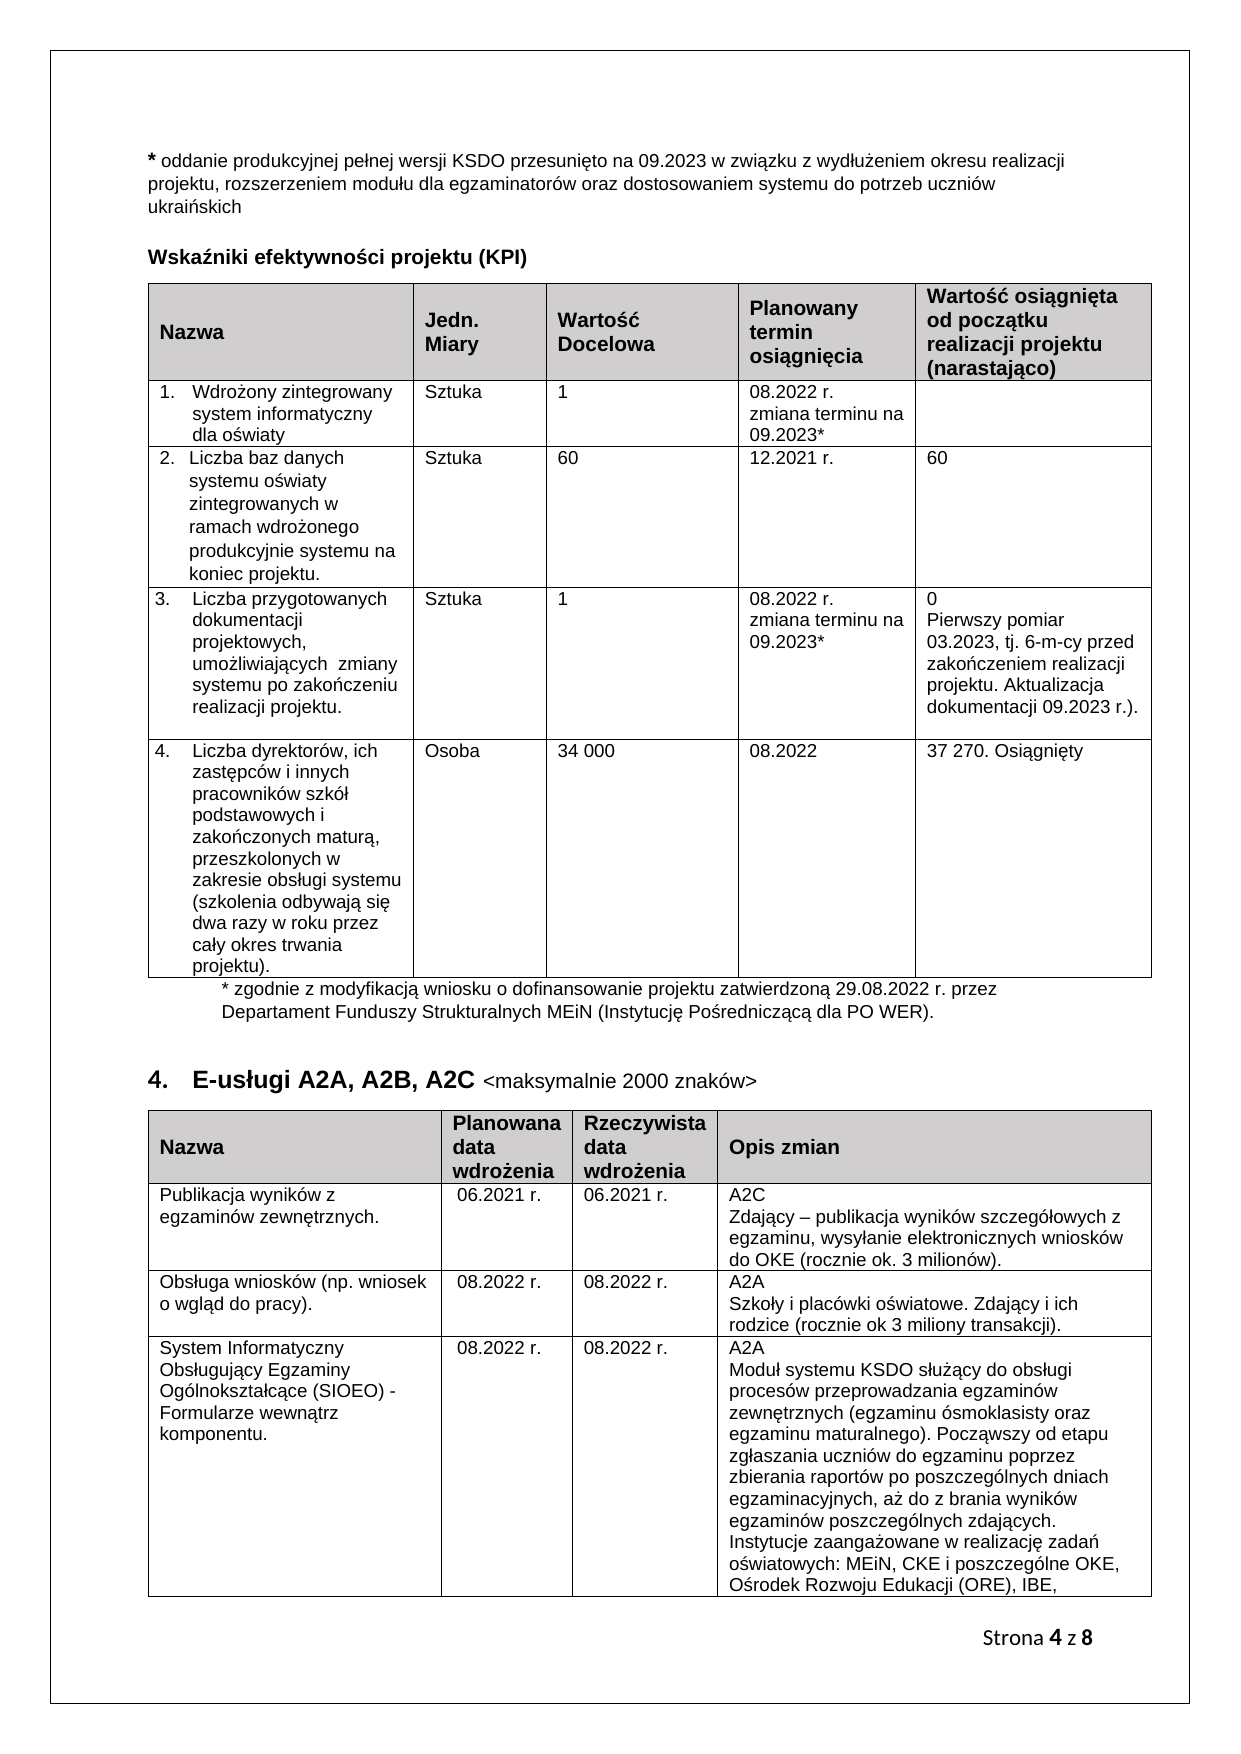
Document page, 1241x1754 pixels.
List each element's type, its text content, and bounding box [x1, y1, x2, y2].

table_cell [739, 740, 915, 977]
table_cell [718, 1337, 1151, 1596]
table_cell A2C Zdający – publikacja wyników szczegółowych z egzaminu, wysyłanie elektronicznych wniosków do OKE (rocznie ok. 3 milionów). [718, 1184, 1151, 1270]
table_cell Sztuka [414, 381, 546, 446]
table_cell 08.2022 r. [442, 1337, 572, 1596]
table_header Jedn. Miary [414, 284, 546, 380]
table_cell Obsługa wniosków (np. wniosek o wgląd do pracy). [149, 1271, 441, 1336]
table_header Nazwa [149, 1111, 441, 1183]
table_cell 60 [547, 447, 738, 587]
table_cell 08.2022 r. zmiana terminu na 09.2023* [739, 381, 915, 446]
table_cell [149, 1337, 441, 1596]
table_header Rzeczywista data wdrożenia [573, 1111, 717, 1183]
table_cell A2A Szkoły i placówki oświatowe. Zdający i ich rodzice (rocznie ok 3 miliony transakcji). [718, 1271, 1151, 1336]
table_cell Sztuka [414, 447, 546, 587]
table_header Wartość Docelowa [547, 284, 738, 380]
table_cell Liczba baz danych systemu oświaty zintegrowanych w ramach wdrożonego produkcyjnie systemu na koniec projektu. [149, 447, 413, 587]
text * zgodnie z modyfikacją wniosku o dofinansowanie projektu zatwierdzoną 29.08.2022 r. przez Departament Funduszy Strukturalnych MEiN (Instytucję Pośredniczącą dla PO WER). [221, 978, 1093, 1023]
table_cell 37 270. Osiągnięty [916, 740, 1151, 977]
table_cell Sztuka [414, 588, 546, 738]
table_cell Liczba przygotowanych dokumentacji projektowych, umożliwiających zmiany systemu po zakończeniu realizacji projektu. [149, 588, 413, 738]
table_cell 12.2021 r. [739, 447, 915, 587]
table_cell 1 [547, 381, 738, 446]
table_cell Wdrożony zintegrowany system informatyczny dla oświaty [149, 381, 413, 446]
subtitle E-usługi A2A, A2B, A2C <maksymalnie 2000 znaków> [148, 1062, 1093, 1095]
table_cell 08.2022 r. [573, 1337, 717, 1596]
table_header Planowana data wdrożenia [442, 1111, 572, 1183]
table_cell Publikacja wyników z egzaminów zewnętrznych. [149, 1184, 441, 1270]
table_cell 08.2022 r. [573, 1271, 717, 1336]
table_cell Osoba [414, 740, 546, 977]
table_cell 08.2022 r. [442, 1271, 572, 1336]
text Wskaźniki efektywności projektu (KPI) [148, 244, 1093, 268]
table_header Planowany termin osiągnięcia [739, 284, 915, 380]
table_header Opis zmian [718, 1111, 1151, 1183]
table_cell 08.2022 r. zmiana terminu na 09.2023* [739, 588, 915, 738]
table_cell Liczba dyrektorów, ich zastępców i innych pracowników szkół podstawowych i zakończonych maturą, przeszkolonych w zakresie obsługi systemu (szkolenia odbywają się dwa razy w roku przez cały okres trwania projektu). [149, 740, 413, 977]
table_cell 06.2021 r. [573, 1184, 717, 1270]
table_header Wartość osiągnięta od początku realizacji projektu (narastająco) [916, 284, 1151, 380]
table_header Nazwa [149, 284, 413, 380]
text * oddanie produkcyjnej pełnej wersji KSDO przesunięto na 09.2023 w związku z wydłużeniem okresu realizacji projektu, rozszerzeniem modułu dla egzaminatorów oraz dostosowaniem systemu do potrzeb uczniów ukraińskich [148, 147, 1093, 218]
table_cell 1 [547, 588, 738, 738]
table_cell [916, 381, 1151, 446]
table_cell 60 [916, 447, 1151, 587]
table_cell 0 Pierwszy pomiar 03.2023, tj. 6-m-cy przed zakończeniem realizacji projektu. Aktualizacja dokumentacji 09.2023 r.). [916, 588, 1151, 738]
table_cell 06.2021 r. [442, 1184, 572, 1270]
table_cell 34 000 [547, 740, 738, 977]
